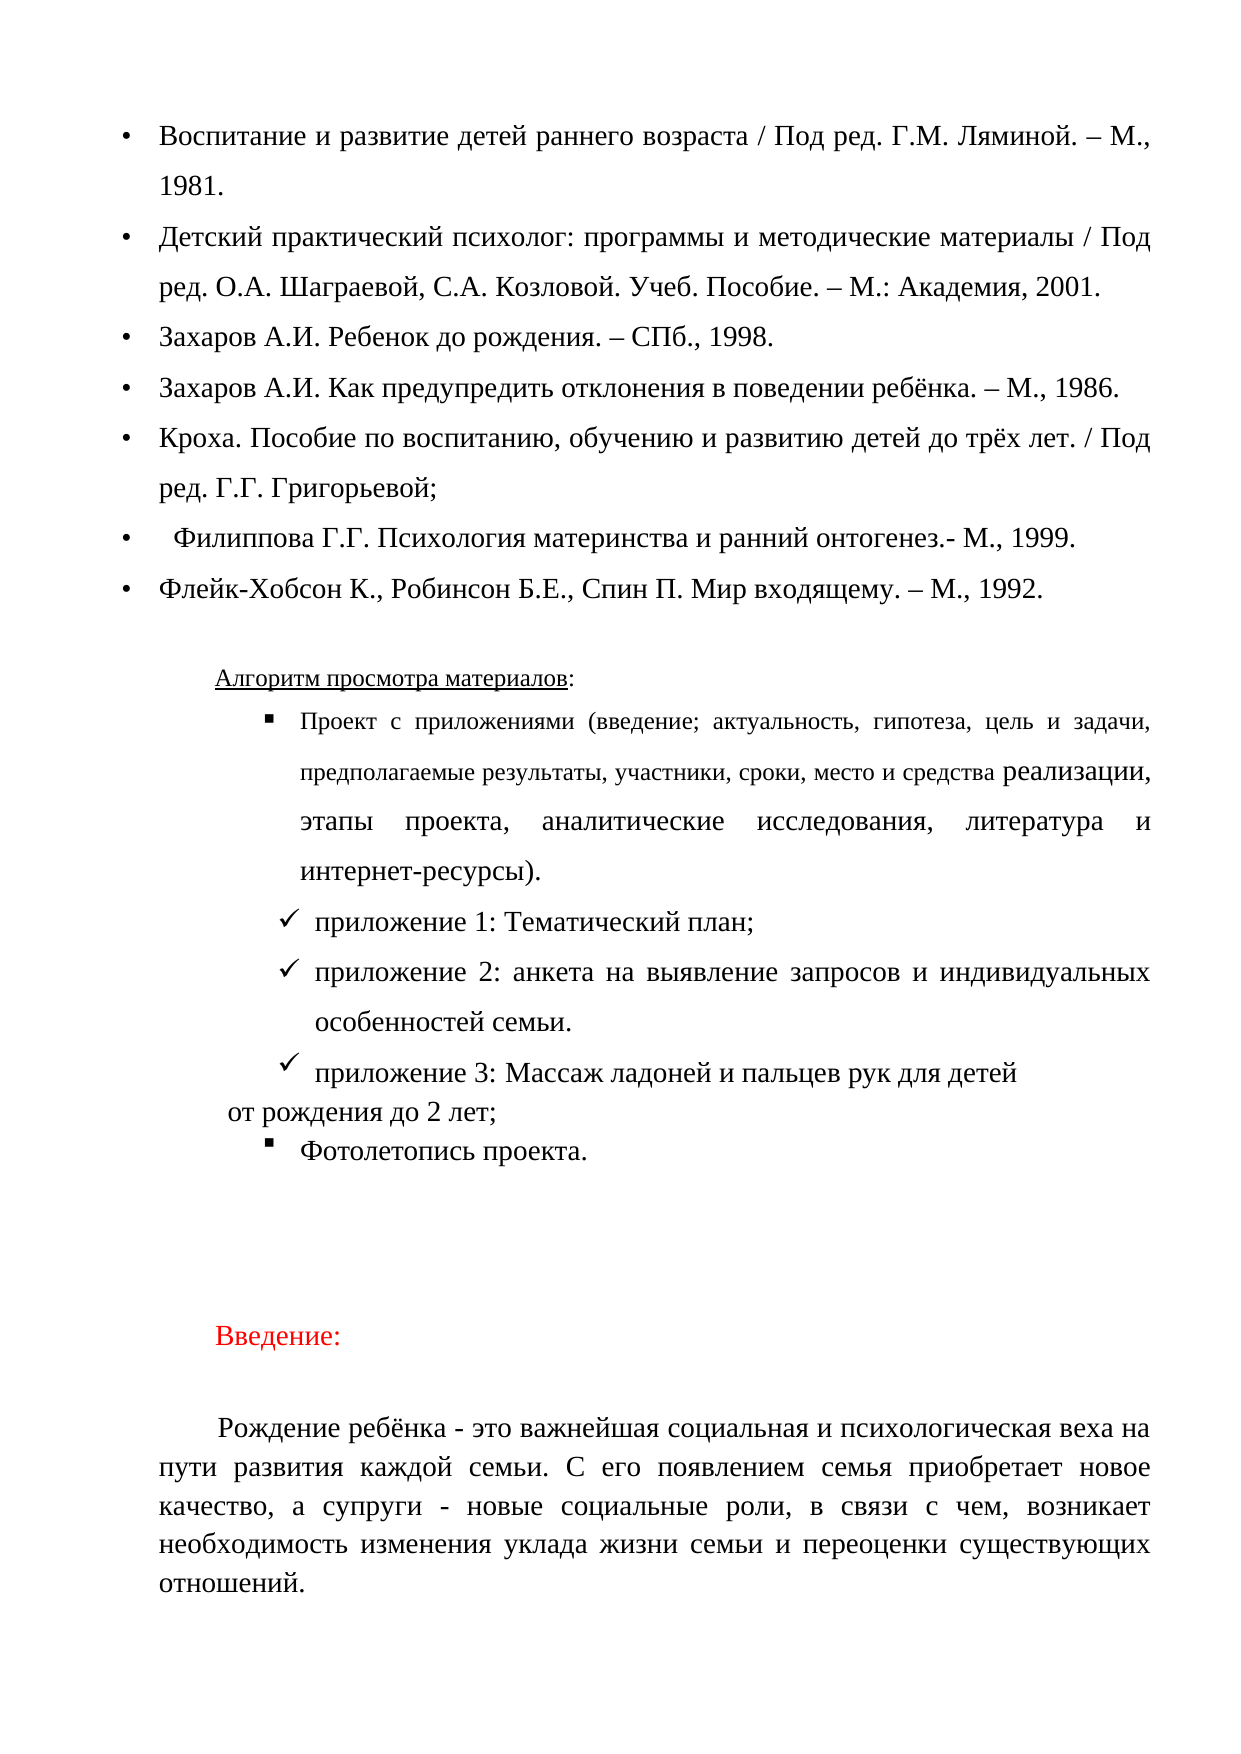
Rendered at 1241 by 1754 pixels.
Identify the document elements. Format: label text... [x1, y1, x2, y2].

list приложение 2: анкета на выявление запросов и индивидуальных особенностей семьи. [277, 954, 1152, 1038]
list Проект с приложениями (введение; актуальность, гипотеза, цель и задачи, предполагаемые результаты, участники, сроки, место и средства реализации, этапы проекта, аналитические исследования, литература и интернет-ресурсы). [262, 706, 1152, 887]
list приложение 3: Массаж ладоней и пальцев рук для детей [277, 1055, 1152, 1088]
text Алгоритм просмотра материалов: [177, 663, 1152, 692]
text Рождение ребёнка - это важнейшая социальная и психологическая веха на пути развития каждой семьи. С его появлением семья приобретает новое качество, а супруги - новые социальные роли, в связи с чем, возникает необходимость изменения уклада жизни семьи и переоценки существующих отношений. [158, 1411, 1152, 1598]
list Филиппова Г.Г. Психология материнства и ранний онтогенез.- М., 1999. [121, 521, 1152, 554]
list Флейк-Хобсон К., Робинсон Б.Е., Спин П. Мир входящему. – М., 1992. [121, 571, 1152, 604]
list Захаров А.И. Как предупредить отклонения в поведении ребёнка. – М., 1986. [121, 370, 1152, 403]
text от рождения до 2 лет; [177, 1094, 1152, 1128]
list Детский практический психолог: программы и методические материалы / Под ред. О.А. Шаграевой, С.А. Козловой. Учеб. Пособие. – М.: Академия, 2001. [121, 219, 1152, 303]
list Захаров А.И. Ребенок до рождения. – СПб., 1998. [121, 319, 1152, 353]
list Кроха. Пособие по воспитанию, обучению и развитию детей до трёх лет. / Под ред. Г.Г. Григорьевой; [121, 420, 1152, 504]
text Введение: [177, 1318, 1152, 1352]
list Воспитание и развитие детей раннего возраста / Под ред. Г.М. Ляминой. – М., 1981. [121, 118, 1152, 202]
list Фотолетопись проекта. [262, 1133, 1152, 1166]
list приложение 1: Тематический план; [277, 904, 1152, 937]
